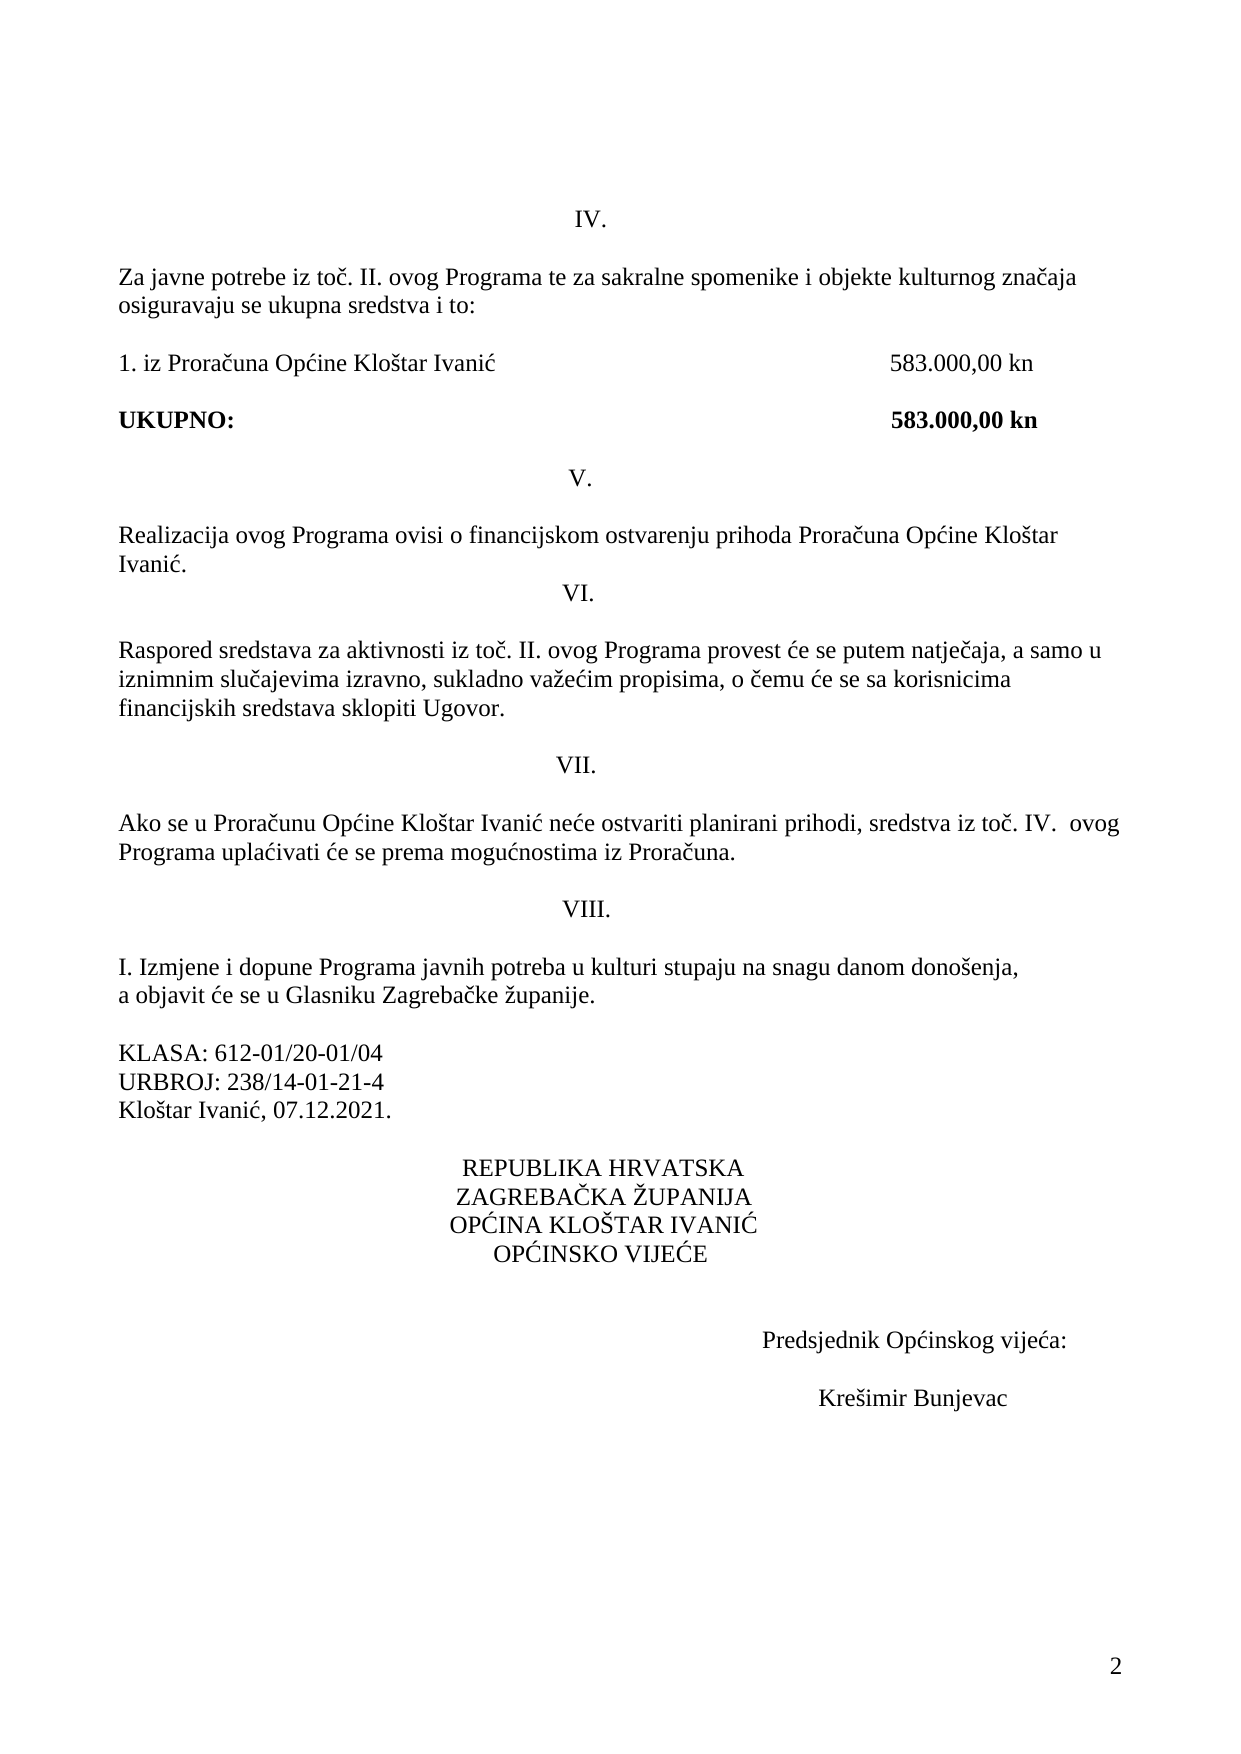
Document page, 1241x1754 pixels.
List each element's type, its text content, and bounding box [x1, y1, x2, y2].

text 1. iz Proračuna Općine Kloštar Ivanić 583.000,00 kn [118, 348, 1122, 377]
text REPUBLIKA HRVATSKA [118, 1153, 1122, 1182]
text Krešimir Bunjevac [118, 1383, 1122, 1412]
text OPĆINSKO VIJEĆE [118, 1239, 1122, 1268]
text V. [118, 463, 1122, 492]
text Raspored sredstava za aktivnosti iz toč. II. ovog Programa provest će se putem natječaja, a samo u iznimnim slučajevima izravno, sukladno važećim propisima, o čemu će se sa korisnicima financijskih sredstava sklopiti Ugovor. [118, 636, 1122, 722]
text ZAGREBAČKA ŽUPANIJA [118, 1182, 1122, 1211]
text UKUPNO: 583.000,00 kn [118, 406, 1122, 434]
text VIII. [118, 894, 1122, 923]
text URBROJ: 238/14-01-21-4 [118, 1067, 1122, 1096]
text Za javne potrebe iz toč. II. ovog Programa te za sakralne spomenike i objekte kulturnog značaja osiguravaju se ukupna sredstva i to: [118, 262, 1122, 319]
text IV. [118, 204, 1122, 233]
text VI. [118, 578, 1122, 607]
text a objavit će se u Glasniku Zagrebačke županije. [118, 981, 1122, 1009]
text VII. [118, 751, 1122, 779]
text KLASA: 612-01/20-01/04 [118, 1038, 1122, 1067]
text Ako se u Proračunu Općine Kloštar Ivanić neće ostvariti planirani prihodi, sredstva iz toč. IV. ovog Programa uplaćivati će se prema mogućnostima iz Proračuna. [118, 808, 1122, 866]
text I. Izmjene i dopune Programa javnih potreba u kulturi stupaju na snagu danom donošenja, [118, 952, 1122, 981]
text Predsjednik Općinskog vijeća: [118, 1326, 1122, 1354]
text OPĆINA KLOŠTAR IVANIĆ [118, 1211, 1122, 1239]
text Kloštar Ivanić, 07.12.2021. [118, 1096, 1122, 1124]
text Realizacija ovog Programa ovisi o financijskom ostvarenju prihoda Proračuna Općine Kloštar Ivanić. [118, 521, 1122, 578]
